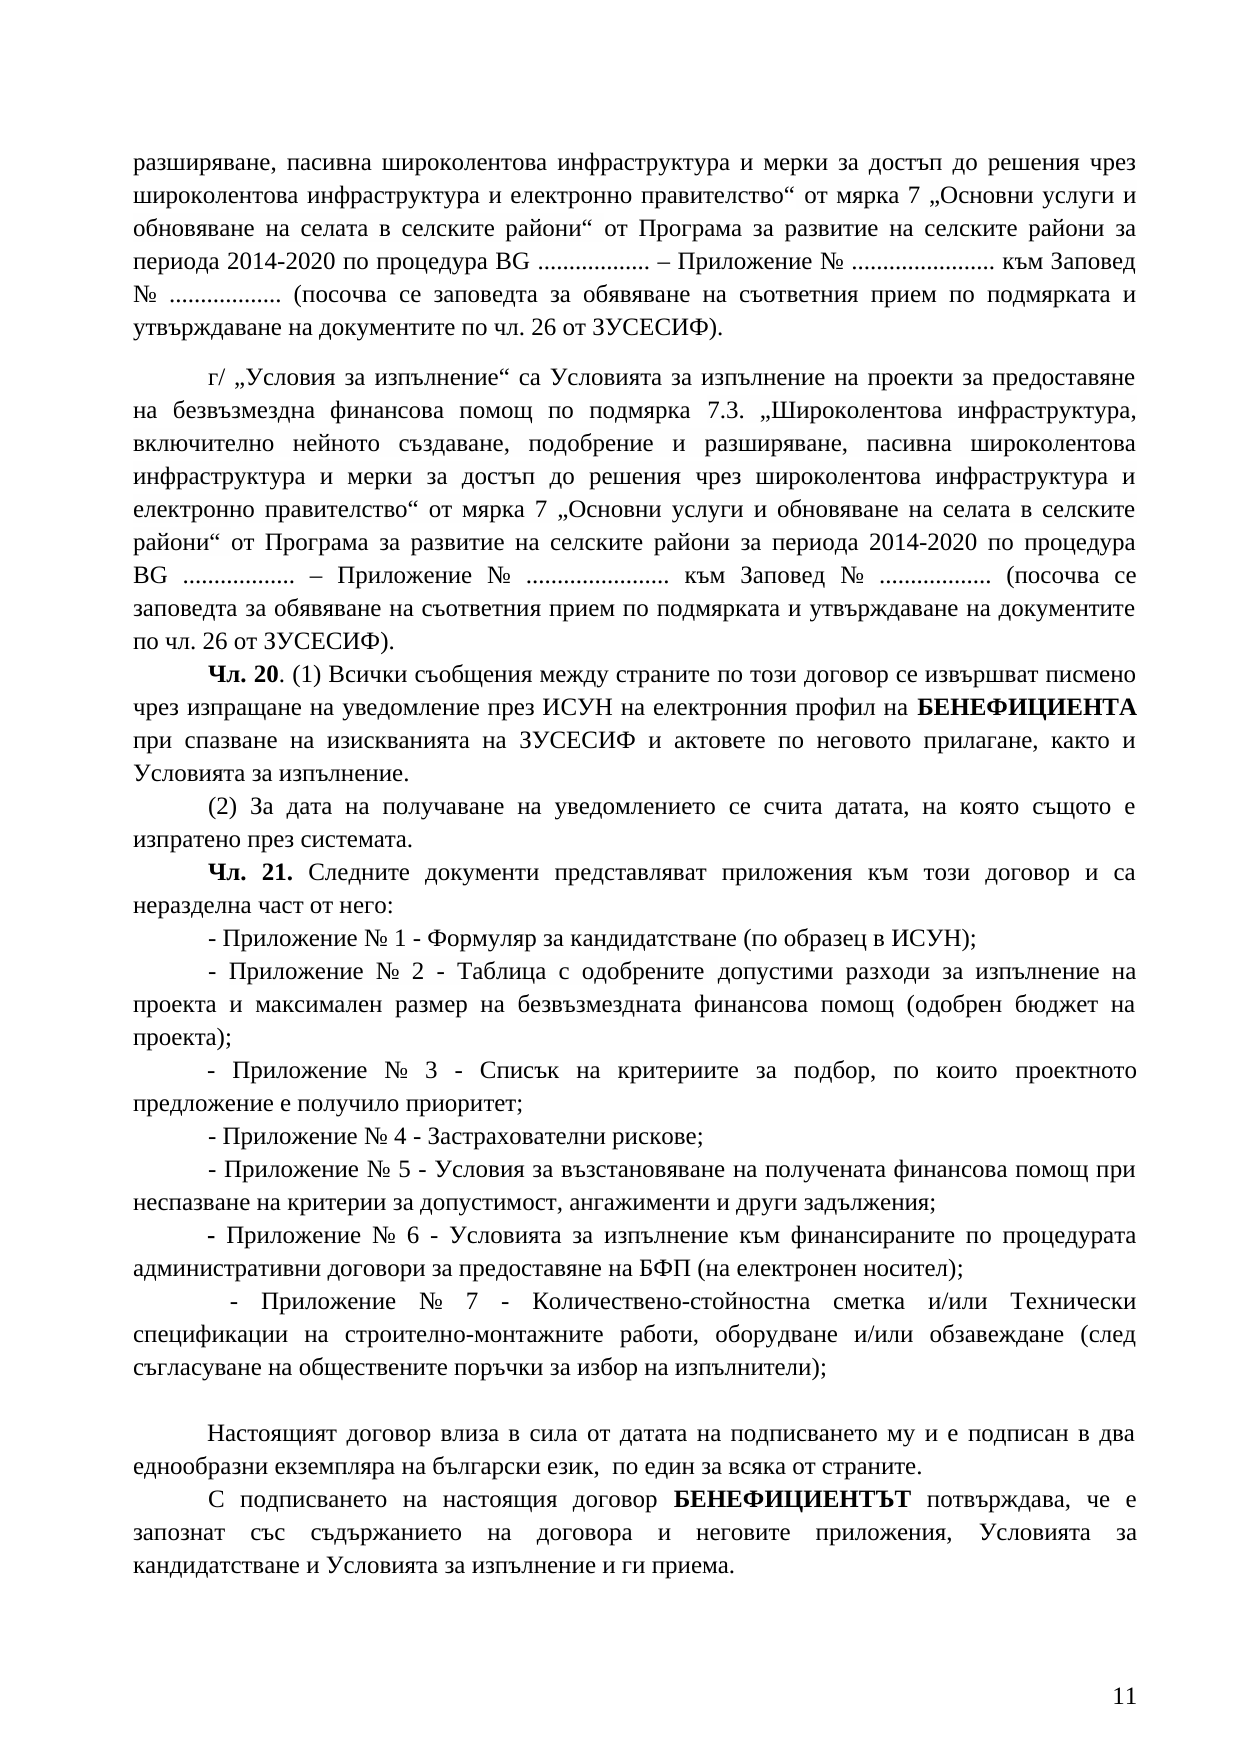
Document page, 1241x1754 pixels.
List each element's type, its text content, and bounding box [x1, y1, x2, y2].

text (2) За дата на получаване на уведомлението се счита датата, на която същото е изпратено през системата. [133, 791, 1137, 853]
text Настоящият договор влиза в сила от датата на подписването му и е подписан в два еднообразни екземпляра на български език, по един за всяка от страните. [133, 1418, 1137, 1480]
text - Приложение № 2 - Таблица с одобрените допустими разходи за изпълнение на проекта и максимален размер на безвъзмездната финансова помощ (одобрен бюджет на проекта); [133, 956, 1137, 1051]
text - Приложение № 1 - Формуляр за кандидатстване (по образец в ИСУН); [133, 923, 1137, 952]
text Чл. 20. (1) Всички съобщения между страните по този договор се извършват писмено чрез изпращане на уведомление през ИСУН на електронния профил на БЕНЕФИЦИЕНТА при спазване на изискванията на ЗУСЕСИФ и актовете по неговото прилагане, както и Условията за изпълнение. [133, 659, 1137, 787]
text - Приложение № 3 - Списък на критериите за подбор, по които проектното предложение е получило приоритет; [133, 1055, 1137, 1117]
text - Приложение № 7 - Количествено-стойностна сметка и/или Технически спецификации на строително-монтажните работи, оборудване и/или обзавеждане (след съгласуване на обществените поръчки за избор на изпълнители); [133, 1286, 1137, 1381]
text - Приложение № 6 - Условията за изпълнение към финансираните по процедурата административни договори за предоставяне на БФП (на електронен носител); [133, 1220, 1137, 1282]
text г/ „Условия за изпълнение“ са Условията за изпълнение на проекти за предоставяне на безвъзмездна финансова помощ по подмярка 7.3. „Широколентова инфраструктура, включително нейното създаване, подобрение и разширяване, пасивна широколентова инфраструктура и мерки за достъп до решения чрез широколентова инфраструктура и електронно правителство“ от мярка 7 „Основни услуги и обновяване на селата в селските райони“ от Програма за развитие на селските райони за периода 2014-2020 по процедура BG .................. – Приложение № ....................... към Заповед № .................. (посочва се заповедта за обявяване на съответния прием по подмярката и утвърждаване на документите по чл. 26 от ЗУСЕСИФ). [133, 523, 1137, 655]
text С подписването на настоящия договор БЕНЕФИЦИЕНТЪТ потвърждава, че е запознат със съдържанието на договора и неговите приложения, Условията за кандидатстване и Условията за изпълнение и ги приема. [133, 1484, 1137, 1579]
text Чл. 21. Следните документи представляват приложения към този договор и са неразделна част от него: [133, 857, 1137, 919]
text г/ „Условия за изпълнение“ са Условията за изпълнение на проекти за предоставяне на безвъзмездна финансова помощ по подмярка 7.3. „Широколентова инфраструктура, включително нейното създаване, подобрение и разширяване, пасивна широколентова инфраструктура и мерки за достъп до решения чрез широколентова инфраструктура и електронно правителство“ от мярка 7 „Основни услуги и обновяване на селата в селските райони“ от Програма за развитие на селските райони за периода 2014-2020 по процедура BG .................. – Приложение № ....................... към Заповед № .................. (посочва се заповедта за обявяване на съответния прием по подмярката и утвърждаване на документите по чл. 26 от ЗУСЕСИФ). [133, 362, 1137, 428]
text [133, 147, 1137, 341]
text - Приложение № 5 - Условия за възстановяване на получената финансова помощ при неспазване на критерии за допустимост, ангажименти и други задължения; [133, 1154, 1137, 1216]
text - Приложение № 4 - Застрахователни рискове; [133, 1121, 1137, 1150]
